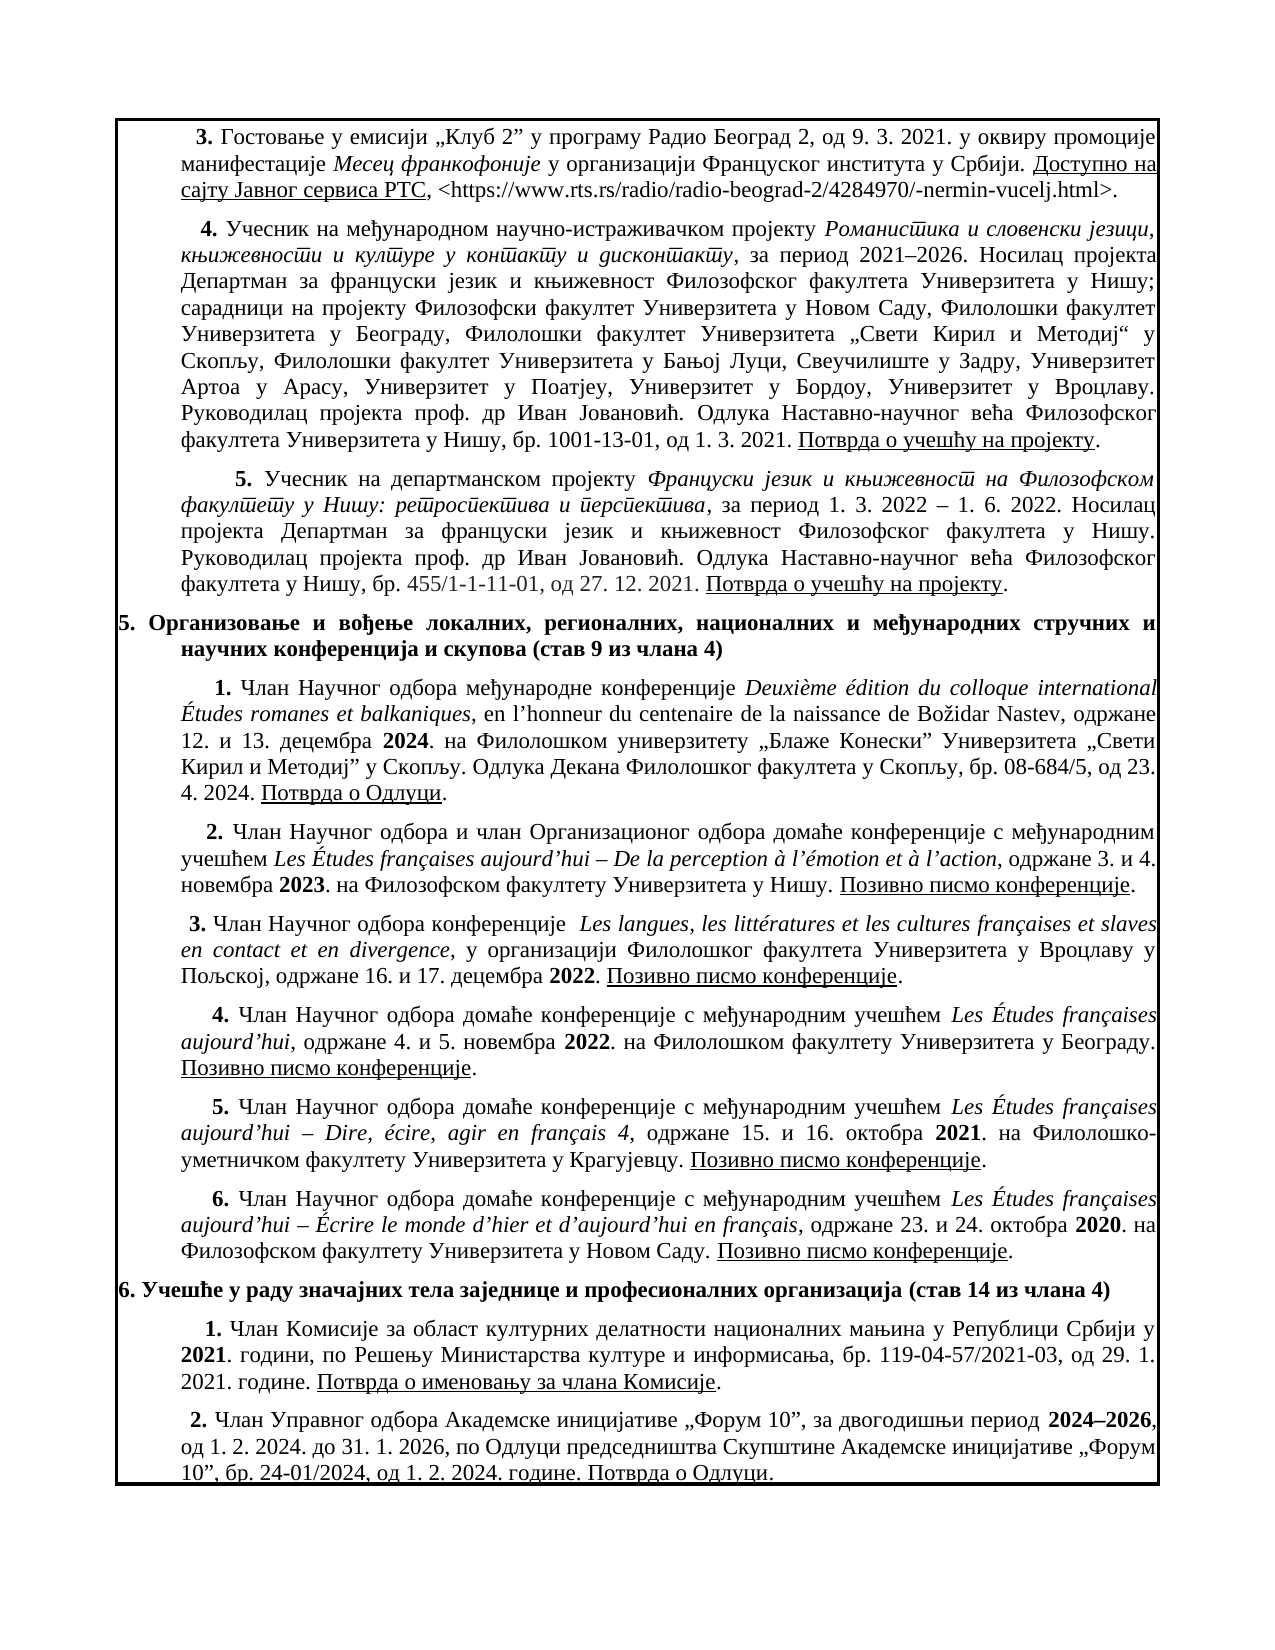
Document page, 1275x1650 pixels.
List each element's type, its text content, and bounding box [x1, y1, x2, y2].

text 5. Учесник на департманском пројекту Француски језик и књижевност на Филозофском факултету у Нишу: ретроспектива и перспектива, за период 1. 3. 2022 – 1. 6. 2022. Носилац пројекта Департман за француски језик и књижевност Филозофског факултета у Нишу. Руководилац пројекта проф. др Иван Јовановић. Одлука Наставно-научног већа Филозофског факултета у Нишу, бр. 455/1-1-11-01, од 27. 12. 2021. Потврда о учешћу на пројекту. [118, 459, 1157, 596]
text 2. Члан Научног одбора и члан Организационог одбора домаће конференције с међународним учешћем Les Études françaises aujourd’hui – De la perception à l’émotion et à l’action, одржане 3. и 4. новембра 2023. на Филозофском факултету Универзитета у Нишу. Позивно писмо конференције. [118, 813, 1157, 897]
text 6. Члан Научног одбора домаће конференције с међународним учешћем Les Études françaises aujourd’hui – Écrire le monde d’hier et d’aujourd’hui en français, одржане 23. и 24. октобра 2020. на Филозофском факултету Универзитета у Новом Саду. Позивно писмо конференције. [118, 1179, 1157, 1264]
text 3. Гостовање у емисији „Клуб 2” у програму Радио Београд 2, од 9. 3. 2021. у оквиру промоције манифестације Месец франкофоније у организацији Француског института у Србији. Доступно на сајту Јавног сервиса РТС, <https://www.rts.rs/radio/radio-beograd-2/4284970/-nermin-vucelj.html>. [118, 121, 1157, 202]
text 2. Члан Управног одбора Академске иницијативе „Форум 10”, за двогодишњи период 2024–2026, од 1. 2. 2024. до 31. 1. 2026, по Одлуци председништва Скупштине Академске иницијативе „Форум 10”, бр. 24-01/2024, од 1. 2. 2024. године. Потврда о Одлуци. [118, 1401, 1157, 1482]
text 6. Учешће у раду значајних тела заједнице и професионалних организација (став 14 из члана 4) [118, 1271, 1157, 1302]
text 4. Члан Научног одбора домаће конференције с међународним учешћем Les Études françaises aujourd’hui, одржане 4. и 5. новембра 2022. на Филолошком факултету Универзитета у Београду. Позивно писмо конференције. [118, 996, 1157, 1081]
text 1. Члан Научног одбора међународне конференције Deuxième édition du colloque international Études romanes et balkaniques, en l’honneur du centenaire de la naissance de Božidar Nastev, одржане 12. и 13. децембра 2024. на Филолошком универзитету „Блаже Конески” Универзитета „Свети Кирил и Методиј” у Скопљу. Одлука Декана Филолошког факултета у Скопљу, бр. 08-684/5, од 23. 4. 2024. Потврда о Одлуци. [118, 669, 1157, 806]
text 3. Члан Научног одбора конференције Les langues, les littératures et les cultures françaises et slaves en contact et en divergence, у организацији Филолошког факултета Универзитета у Вроцлаву у Пољској, одржане 16. и 17. децембра 2022. Позивно писмо конференције. [118, 905, 1157, 989]
text 5. Члан Научног одбора домаће конференције с међународним учешћем Les Études françaises aujourd’hui – Dire, écire, agir en français 4, одржане 15. и 16. октобра 2021. на Филолошко-уметничком факултету Универзитета у Крагујевцу. Позивно писмо конференције. [118, 1088, 1157, 1172]
text 4. Учесник на међународном научно-истраживачком пројекту Романистика и словенски језици, књижевности и културе у контакту и дисконтакту, за период 2021–2026. Носилац пројекта Департман за француски језик и књижевност Филозофског факултета Универзитета у Нишу; сарадници на пројекту Филозофски факултет Универзитета у Новом Саду, Филолошки факултет Универзитета у Београду, Филолошки факултет Универзитета „Свети Кирил и Методиј“ у Скопљу, Филолошки факултет Универзитета у Бањој Луци, Свеучилиште у Задру, Универзитет Артоа у Арасу, Универзитет у Поатјеу, Универзитет у Бордоу, Универзитет у Вроцлаву. Руководилац пројекта проф. др Иван Јовановић. Одлука Наставно-научног већа Филозофског факултета Универзитета у Нишу, бр. 1001-13-01, од 1. 3. 2021. Потврда о учешћу на пројекту. [118, 210, 1157, 452]
text 1. Члан Комисије за област културних делатности националних мањина у Републици Србији у 2021. години, по Решењу Министарства културе и информисања, бр. 119-04-57/2021-03, од 29. 1. 2021. године. Потврда о именовању за члана Комисије. [118, 1310, 1157, 1394]
text 5. Организовање и вођење локалних, регионалних, националних и међународних стручних и научних конференција и скупова (став 9 из члана 4) [118, 604, 1157, 662]
